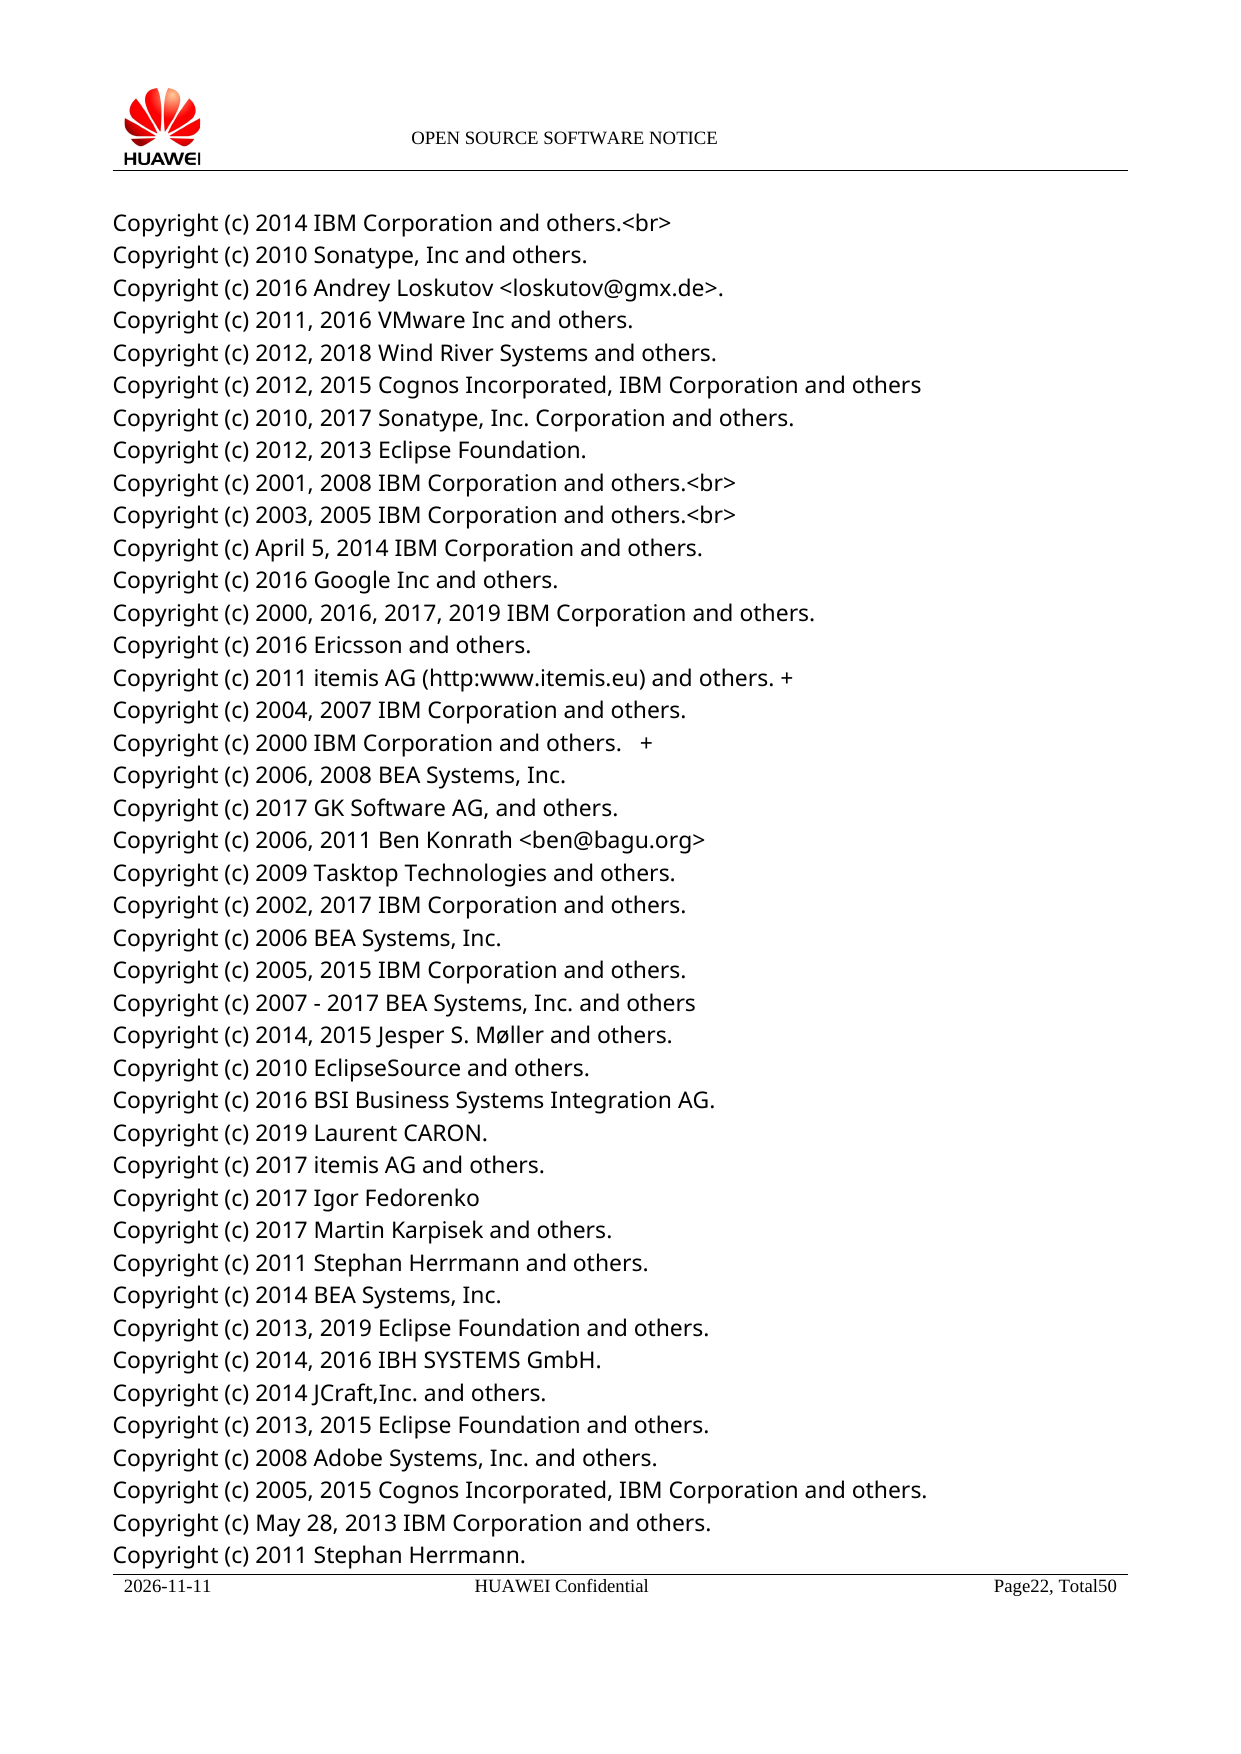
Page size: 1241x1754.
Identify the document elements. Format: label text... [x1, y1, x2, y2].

picture [124, 88, 201, 165]
